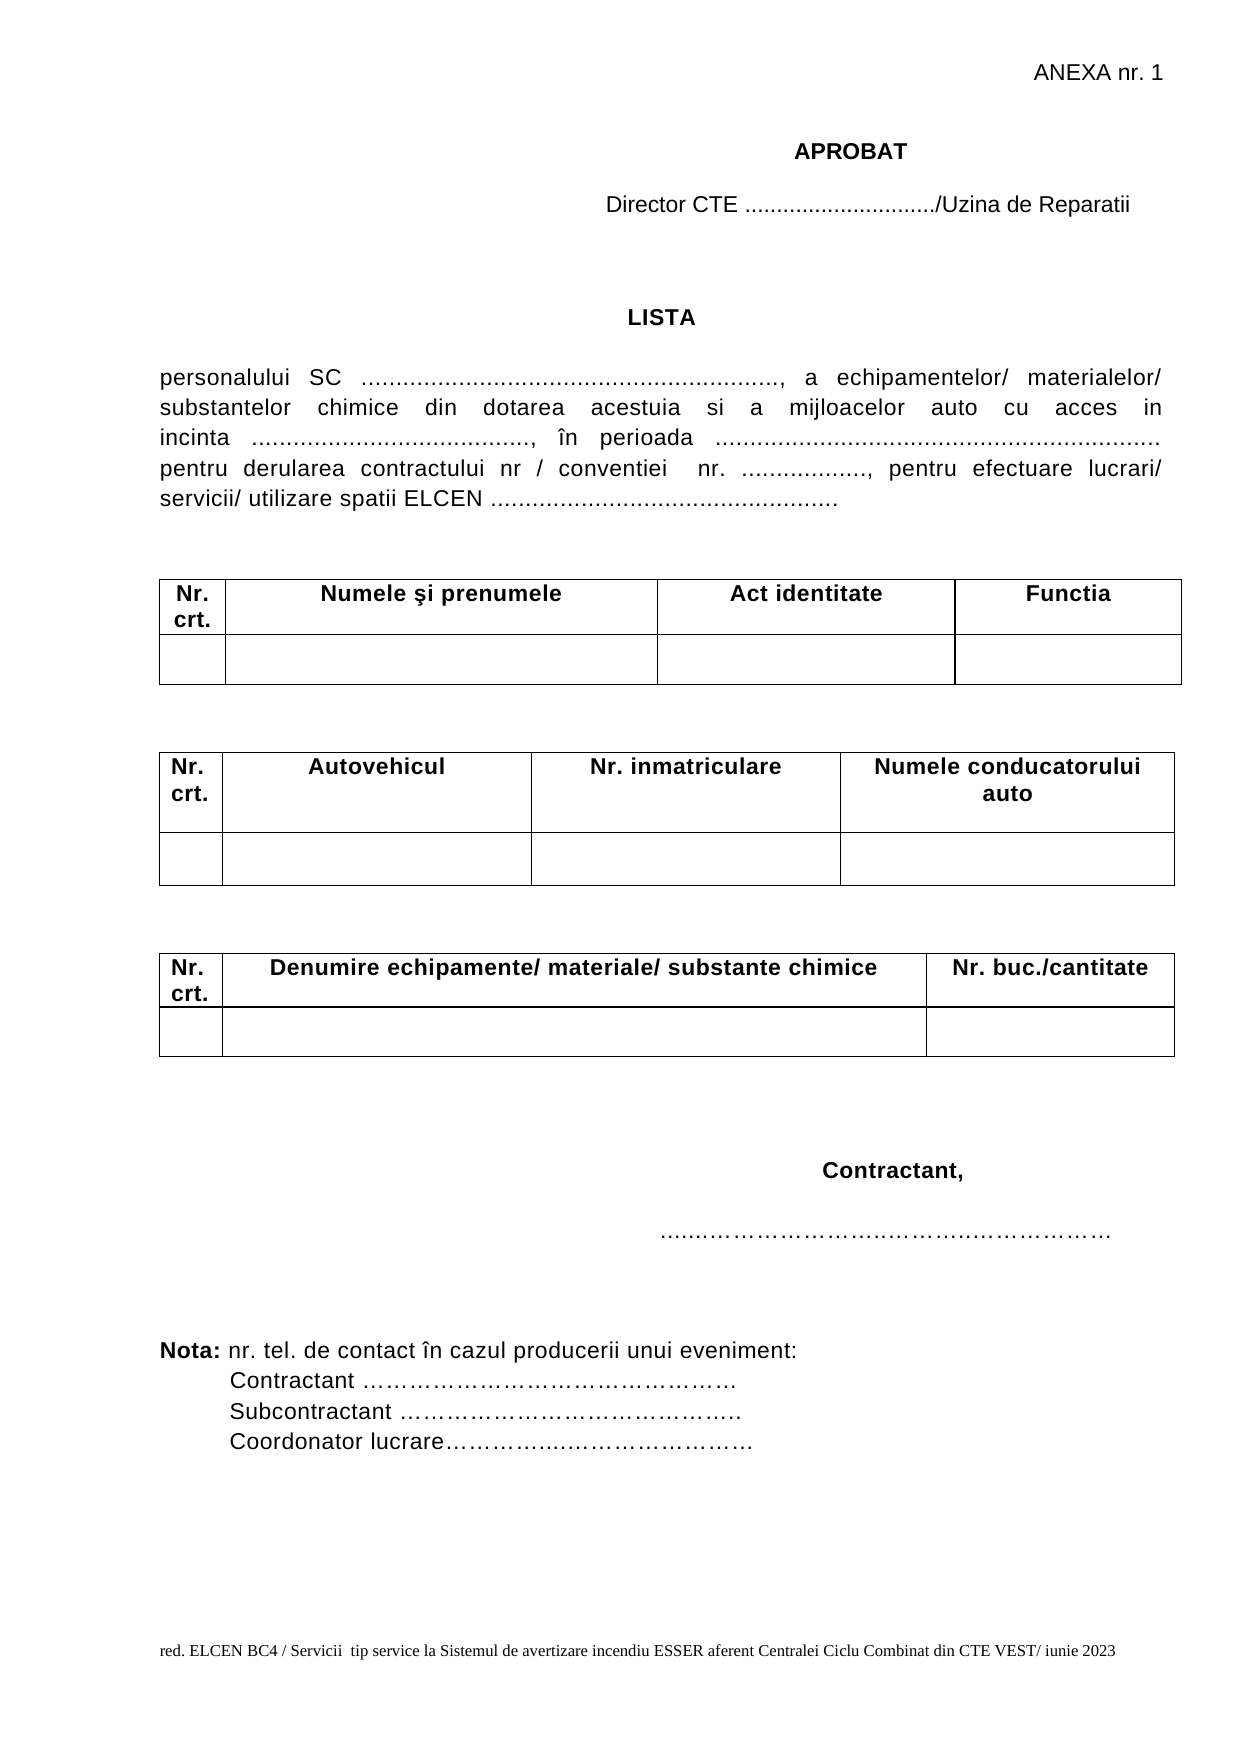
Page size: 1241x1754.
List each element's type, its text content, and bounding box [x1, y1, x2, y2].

table_header Nr. crt. [160, 954, 222, 1006]
table_cell [160, 1008, 222, 1056]
table_cell [927, 1008, 1174, 1056]
table_cell [532, 833, 840, 884]
text Coordonator lucrare…………....…………………… [159, 1428, 1163, 1454]
table_cell [226, 635, 657, 684]
text personalului SC ............................................................, a echipamentelor/ materialelor/ substantelor chimice din dotarea acestuia si a mijloacelor auto cu acces in incinta ........................................, în perioada ................................................................ pentru derularea contractului nr / conventiei nr. .................., pentru efectuare lucrari/ servicii/ utilizare spatii ELCEN .................................................. [159, 364, 1163, 511]
table_header Nr. inmatriculare [532, 753, 840, 832]
table_header Numele şi prenumele [226, 580, 657, 634]
table_header Functia [956, 580, 1181, 634]
table_cell [223, 833, 531, 884]
table_cell [841, 833, 1174, 884]
text LISTA [159, 303, 1163, 330]
text .......…………………..………..……………… [609, 1184, 1163, 1244]
table_header Nr. buc./cantitate [927, 954, 1174, 1006]
text Subcontractant …………………………………….. [159, 1398, 1163, 1424]
table_cell [160, 833, 222, 884]
text Contractant, [159, 1157, 1163, 1184]
table_cell [658, 635, 954, 684]
table_header Numele conducatorului auto [841, 753, 1174, 832]
table_cell [160, 635, 225, 684]
text APROBAT [159, 138, 1163, 164]
table_header Autovehicul [223, 753, 531, 832]
text Nota: nr. tel. de contact în cazul producerii unui eveniment: [159, 1337, 1163, 1363]
text Contractant ………………………………………… [159, 1367, 1163, 1394]
table_header Act identitate [658, 580, 954, 634]
text Director CTE ............................../Uzina de Reparatii [159, 191, 1163, 217]
text ANEXA nr. 1 [159, 59, 1163, 85]
table_header Nr. crt. [160, 580, 225, 634]
table_header Denumire echipamente/ materiale/ substante chimice [223, 954, 926, 1006]
table_cell [223, 1008, 926, 1056]
table_header Nr. crt. [160, 753, 222, 832]
table_cell [956, 635, 1181, 684]
